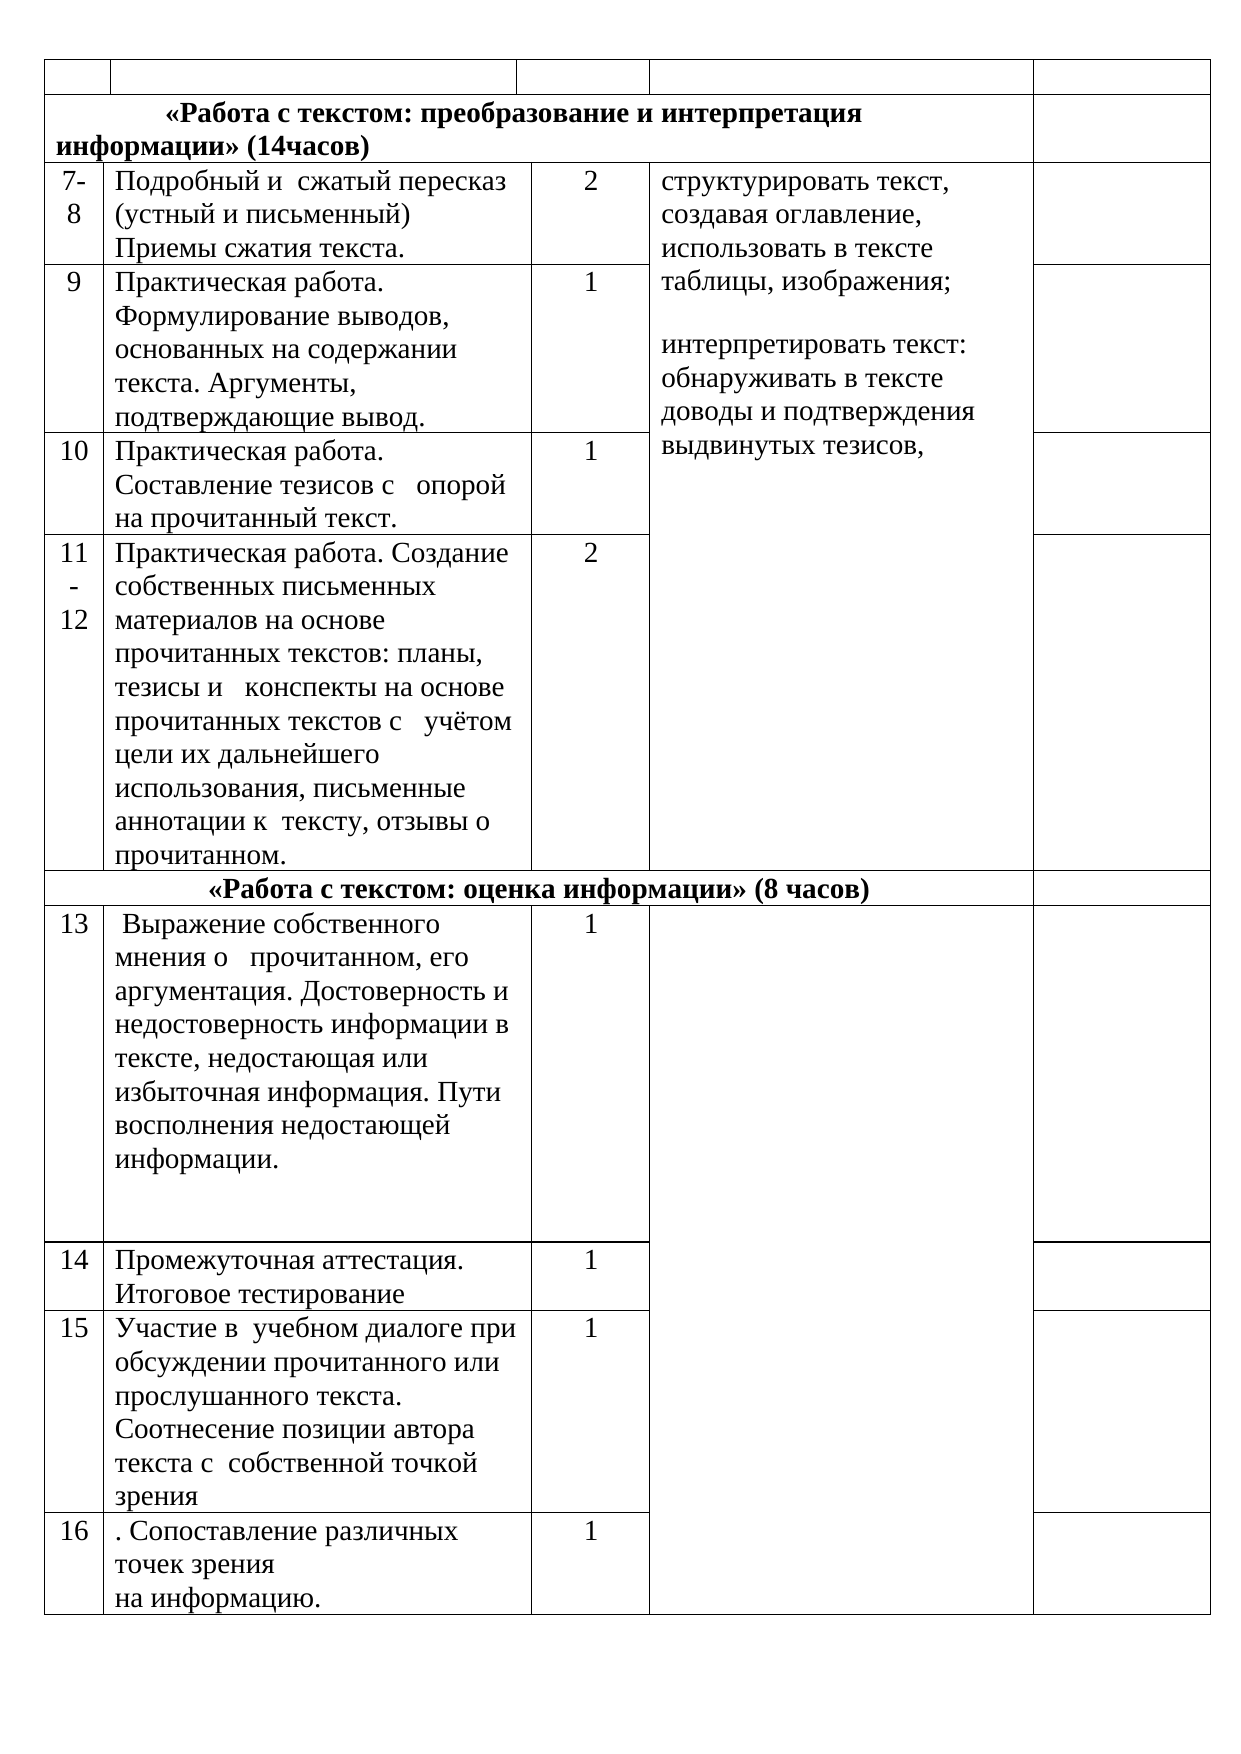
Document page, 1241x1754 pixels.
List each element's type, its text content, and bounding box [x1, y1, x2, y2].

table_cell 1 [532, 906, 649, 1241]
table_cell [1034, 871, 1210, 905]
table_cell Практическая работа. Составление тезисов с опорой на прочитанный текст. [104, 433, 531, 534]
table_cell 1 [532, 1311, 649, 1512]
table_cell 14 [45, 1243, 103, 1309]
table_cell 1 [532, 1513, 649, 1613]
table_cell Промежуточная аттестация. Итоговое тестирование [104, 1243, 531, 1309]
table_cell [1034, 535, 1210, 870]
table_cell [1034, 265, 1210, 432]
table_cell 2 [532, 535, 649, 870]
table_cell 11-12 [45, 535, 103, 870]
table_cell Подробный и сжатый пересказ (устный и письменный) Приемы сжатия текста. [104, 163, 531, 263]
table_cell 2 [532, 163, 649, 263]
table_cell 10 [45, 433, 103, 534]
table_cell . Сопоставление различных точек зрения на информацию. [104, 1513, 531, 1613]
table_cell 1 [532, 1243, 649, 1309]
table_cell 1 [532, 265, 649, 432]
table_cell [1034, 1513, 1210, 1613]
table_cell Участие в учебном диалоге при обсуждении прочитанного или прослушанного текста. Соотнесение позиции автора текста с собственной точкой зрения [104, 1311, 531, 1512]
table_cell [111, 60, 516, 94]
table_cell Выражение собственного мнения о прочитанном, его аргументация. Достоверность и недостоверность информации в тексте, недостающая или избыточная информация. Пути восполнения недостающей информации. [104, 906, 531, 1241]
table_cell 1 [517, 60, 649, 94]
table_cell [1034, 95, 1210, 162]
table_cell 15 [45, 1311, 103, 1512]
table_cell [1034, 1243, 1210, 1309]
table_cell 16 [45, 1513, 103, 1613]
table_cell «Работа с текстом: преобразование и интерпретация информации» (14часов) [45, 95, 1033, 162]
table_cell «Работа с текстом: оценка информации» (8 часов) [45, 871, 1033, 905]
table_cell структурировать текст, создавая оглавление, использовать в тексте таблицы, изображения; интерпретировать текст: обнаруживать в тексте доводы и подтверждения выдвинутых тезисов, [650, 163, 1033, 870]
table_cell [1034, 906, 1210, 1241]
table_cell [1034, 60, 1210, 94]
table_cell 9 [45, 265, 103, 432]
table_cell 13 [45, 906, 103, 1241]
table_cell 1 [532, 433, 649, 534]
table_cell Практическая работа. Создание собственных письменных материалов на основе прочитанных текстов: планы, тезисы и конспекты на основе прочитанных текстов с учётом цели их дальнейшего использования, письменные аннотации к тексту, отзывы о прочитанном. [104, 535, 531, 870]
table_cell 6. [45, 60, 110, 94]
table_cell 7-8 [45, 163, 103, 263]
table_cell [650, 906, 1033, 1613]
table_cell [1034, 163, 1210, 263]
table_cell [1034, 433, 1210, 534]
table_cell Практическая работа. Формулирование выводов, основанных на содержании текста. Аргументы, подтверждающие вывод. [104, 265, 531, 432]
table_cell [1034, 1311, 1210, 1512]
